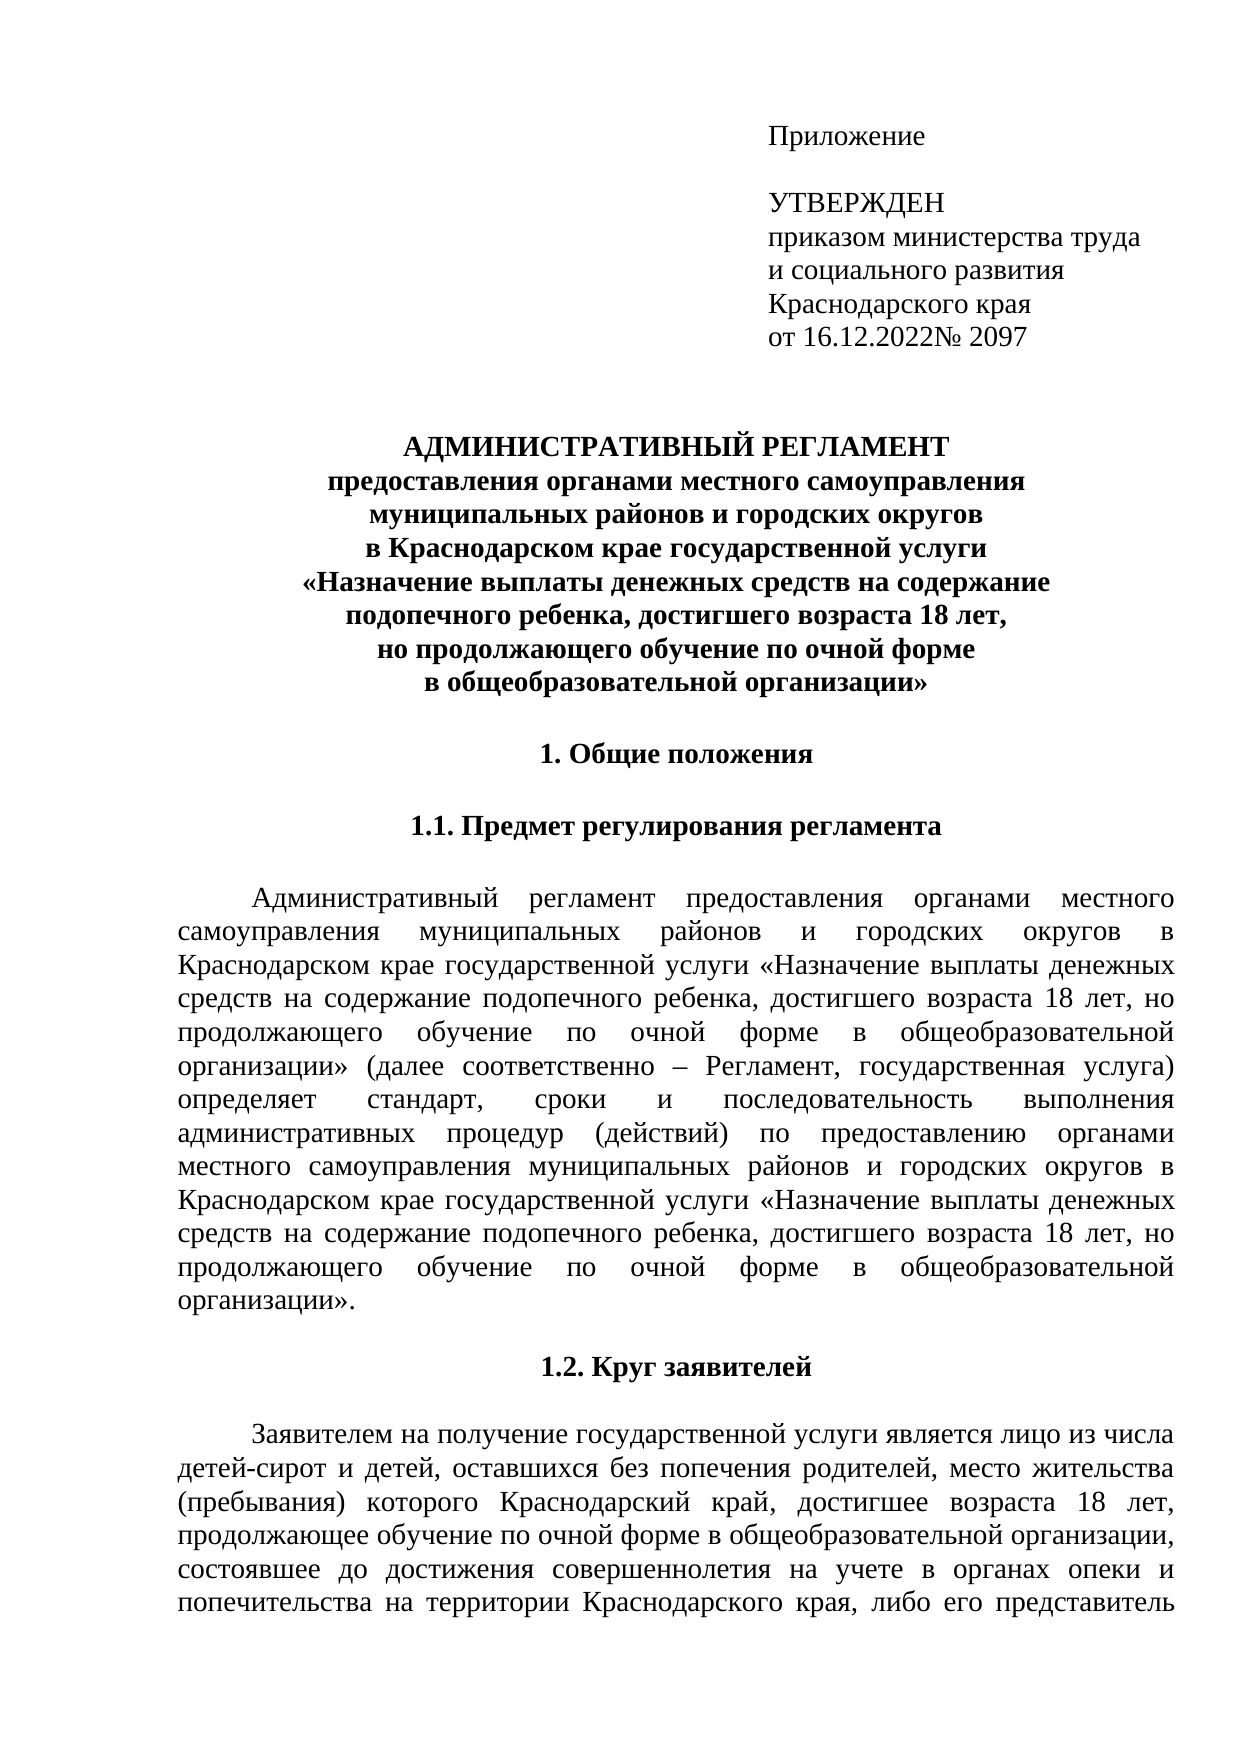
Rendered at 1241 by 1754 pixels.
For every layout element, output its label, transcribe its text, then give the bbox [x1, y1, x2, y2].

text предоставления органами местного самоуправления [177, 463, 1175, 497]
text в общеобразовательной организации» [177, 664, 1175, 698]
text Приложение [768, 118, 1175, 152]
text Краснодарского края [768, 286, 1175, 319]
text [177, 1417, 1175, 1618]
text но продолжающего обучение по очной форме [177, 631, 1175, 664]
text и социального развития [768, 252, 1175, 286]
text от 16.12.2022№ 2097 [768, 319, 1175, 353]
text 1. Общие положения [177, 736, 1175, 770]
text 1.2. Круг заявителей [177, 1349, 1175, 1383]
text в Краснодарском крае государственной услуги [177, 530, 1175, 564]
text 1.1. Предмет регулирования регламента [177, 808, 1175, 842]
text АДМИНИСТРАТИВНЫЙ РЕГЛАМЕНТ [177, 429, 1175, 463]
text Административный регламент предоставления органами местного самоуправления муниципальных районов и городских округов в Краснодарском крае государственной услуги «Назначение выплаты денежных средств на содержание подопечного ребенка, достигшего возраста 18 лет, но продолжающего обучение по очной форме в общеобразовательной организации» (далее соответственно – Регламент, государственная услуга) определяет стандарт, сроки и последовательность выполнения административных процедур (действий) по предоставлению органами местного самоуправления муниципальных районов и городских округов в Краснодарском крае государственной услуги «Назначение выплаты денежных средств на содержание подопечного ребенка, достигшего возраста 18 лет, но продолжающего обучение по очной форме в общеобразовательной организации». [177, 880, 1175, 1316]
text муниципальных районов и городских округов [177, 497, 1175, 530]
text УТВЕРЖДЕН [768, 185, 1175, 219]
text приказом министерства труда [768, 219, 1175, 252]
text подопечного ребенка, достигшего возраста 18 лет, [177, 597, 1175, 631]
text «Назначение выплаты денежных средств на содержание [177, 564, 1175, 597]
